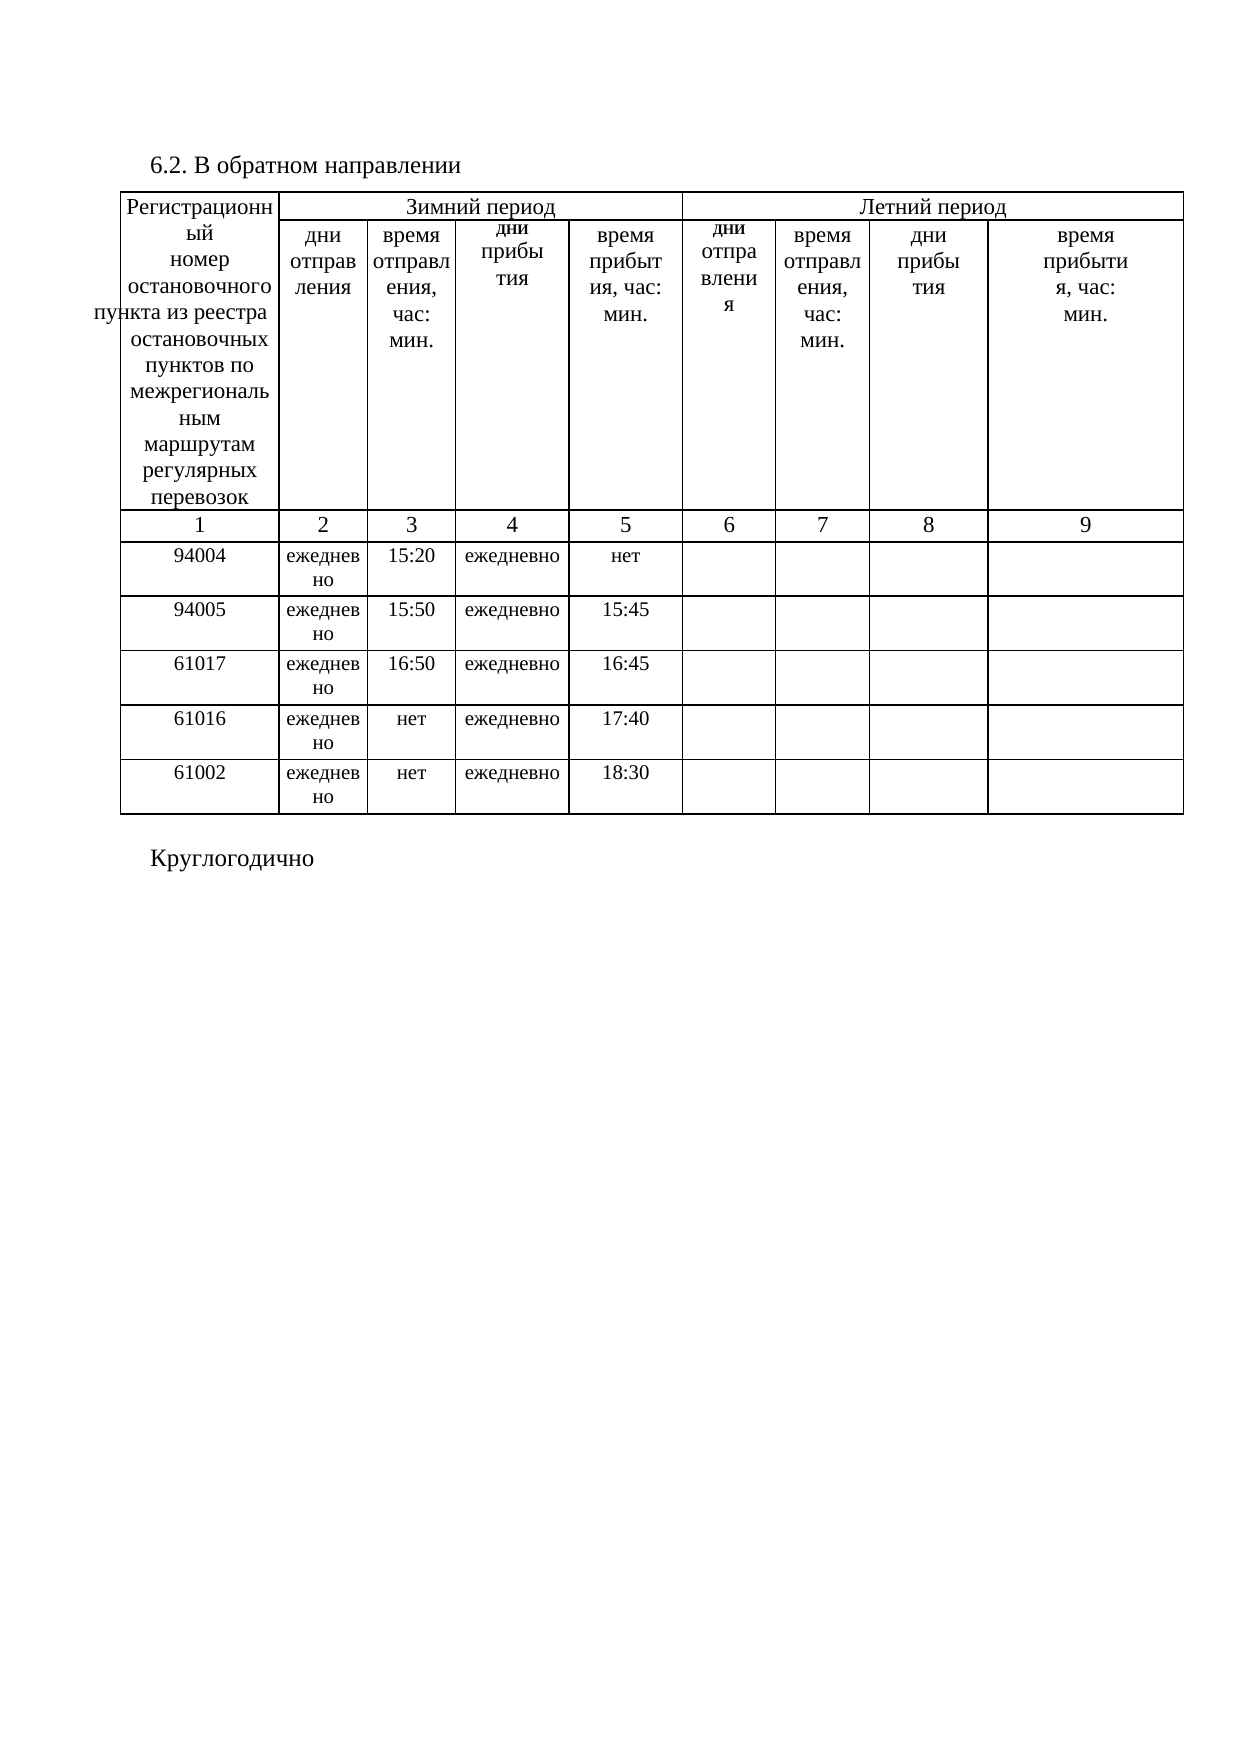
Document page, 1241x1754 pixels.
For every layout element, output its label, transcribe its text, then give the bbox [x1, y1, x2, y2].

table_cell время отправл ения, час: мин. [776, 221, 869, 509]
table_cell ежедневно [280, 651, 367, 704]
text Круглогодично [150, 843, 1090, 872]
table_cell [683, 651, 775, 704]
table_cell 15:20 [368, 543, 455, 595]
table_cell 15:50 [368, 597, 455, 650]
table_cell 9 [989, 511, 1183, 541]
table_cell дни прибы тия [870, 221, 987, 509]
table_cell 61017 [121, 651, 278, 704]
table_cell [683, 543, 775, 595]
table_cell время прибыт ия, час: мин. [570, 221, 682, 509]
table_header Летний период [683, 193, 1183, 219]
table_cell 4 [456, 511, 568, 541]
table_cell [870, 760, 987, 813]
table_cell ежедневно [456, 706, 568, 758]
table_cell 94004 [121, 543, 278, 595]
table_cell [989, 597, 1183, 650]
table_cell ежедневно [280, 597, 367, 650]
table_cell 7 [776, 511, 869, 541]
table_cell 15:45 [570, 597, 682, 650]
table_cell 6 [683, 511, 775, 541]
table_cell дни отправ ления [280, 221, 367, 509]
table_header Зимний период [280, 193, 682, 219]
table_cell [989, 543, 1183, 595]
table_cell 94005 [121, 597, 278, 650]
table_cell 2 [280, 511, 367, 541]
table_cell 5 [570, 511, 682, 541]
table_cell [989, 706, 1183, 758]
table_cell [870, 597, 987, 650]
table_cell ДНИ отпра влени я [683, 221, 775, 509]
table_cell 18:30 [570, 760, 682, 813]
table_cell [776, 597, 869, 650]
table_cell 8 [870, 511, 987, 541]
table_cell ДНИ прибы тия [456, 221, 568, 509]
table_cell [776, 760, 869, 813]
table_cell 16:45 [570, 651, 682, 704]
table_cell ежедневно [456, 597, 568, 650]
table_cell [776, 543, 869, 595]
table_cell [776, 706, 869, 758]
table_cell ежедневно [280, 543, 367, 595]
table_cell время прибыти я, час: мин. [989, 221, 1183, 509]
table_cell 1 [121, 511, 278, 541]
table_header Регистрационный номер остановочного пункта из реестра остановочных пунктов по межрегиональным маршрутам регулярных перевозок [121, 193, 278, 509]
table_cell время отправл ения, час: мин. [368, 221, 455, 509]
table_cell ежедневно [456, 760, 568, 813]
table_cell 61002 [121, 760, 278, 813]
table_cell [870, 651, 987, 704]
table_cell нет [368, 760, 455, 813]
table_cell [776, 651, 869, 704]
table_cell [870, 706, 987, 758]
table_cell 17:40 [570, 706, 682, 758]
table_cell ежедневно [280, 760, 367, 813]
table_cell ежедневно [456, 543, 568, 595]
table_cell [870, 543, 987, 595]
table_cell нет [570, 543, 682, 595]
table_cell 3 [368, 511, 455, 541]
table_cell нет [368, 706, 455, 758]
text 6.2. В обратном направлении [150, 150, 1090, 179]
table_cell 16:50 [368, 651, 455, 704]
table_cell [683, 760, 775, 813]
table_cell [683, 706, 775, 758]
table_cell ежедневно [280, 706, 367, 758]
table_cell [989, 760, 1183, 813]
table_cell [989, 651, 1183, 704]
table_cell ежедневно [456, 651, 568, 704]
table_cell 61016 [121, 706, 278, 758]
table_cell [683, 597, 775, 650]
